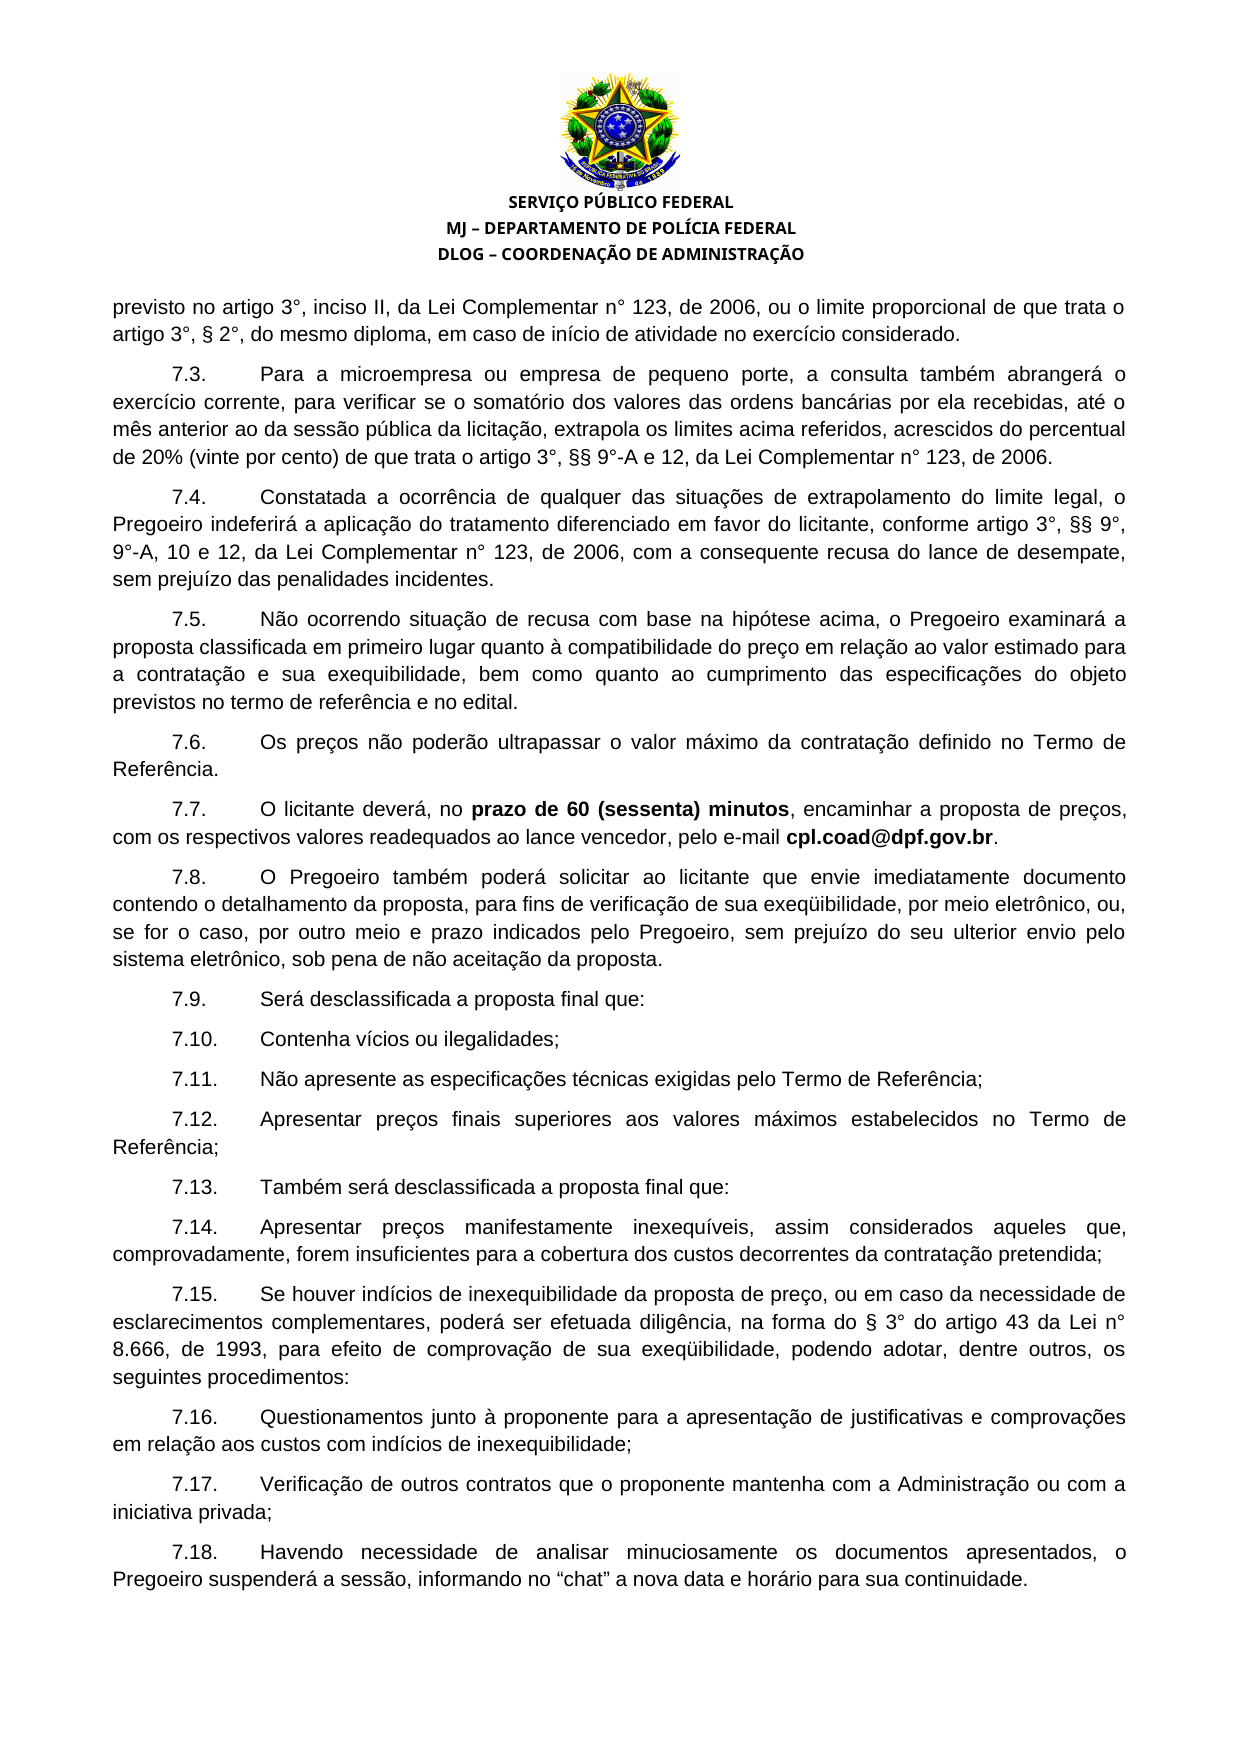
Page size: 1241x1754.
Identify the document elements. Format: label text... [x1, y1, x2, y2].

list Havendo necessidade de analisar minuciosamente os documentos apresentados, o Pregoeiro suspenderá a sessão, informando no “chat” a nova data e horário para sua continuidade. [112, 1539, 1128, 1591]
list Constatada a ocorrência de qualquer das situações de extrapolamento do limite legal, o Pregoeiro indeferirá a aplicação do tratamento diferenciado em favor do licitante, conforme artigo 3°, §§ 9°, 9°-A, 10 e 12, da Lei Complementar n° 123, de 2006, com a consequente recusa do lance de desempate, sem prejuízo das penalidades incidentes. [112, 484, 1128, 591]
list Apresentar preços manifestamente inexequíveis, assim considerados aqueles que, comprovadamente, forem insuficientes para a cobertura dos custos decorrentes da contratação pretendida; [112, 1214, 1128, 1266]
list Para a microempresa ou empresa de pequeno porte, a consulta também abrangerá o exercício corrente, para verificar se o somatório dos valores das ordens bancárias por ela recebidas, até o mês anterior ao da sessão pública da licitação, extrapola os limites acima referidos, acrescidos do percentual de 20% (vinte por cento) de que trata o artigo 3°, §§ 9°-A e 12, da Lei Complementar n° 123, de 2006. [112, 362, 1128, 468]
list Os preços não poderão ultrapassar o valor máximo da contratação definido no Termo de Referência. [112, 729, 1128, 781]
list Não ocorrendo situação de recusa com base na hipótese acima, o Pregoeiro examinará a proposta classificada em primeiro lugar quanto à compatibilidade do preço em relação ao valor estimado para a contratação e sua exequibilidade, bem como quanto ao cumprimento das especificações do objeto previstos no termo de referência e no edital. [112, 607, 1128, 713]
list Não apresente as especificações técnicas exigidas pelo Termo de Referência; [112, 1067, 1128, 1091]
list Questionamentos junto à proponente para a apresentação de justificativas e comprovações em relação aos custos com indícios de inexequibilidade; [112, 1404, 1128, 1456]
list Também será desclassificada a proposta final que: [112, 1174, 1128, 1198]
list O licitante deverá, no prazo de 60 (sessenta) minutos, encaminhar a proposta de preços, com os respectivos valores readequados ao lance vencedor, pelo e-mail cpl.coad@dpf.gov.br. [112, 797, 1128, 848]
list Apresentar preços finais superiores aos valores máximos estabelecidos no Termo de Referência; [112, 1107, 1128, 1158]
list Contenha vícios ou ilegalidades; [112, 1027, 1128, 1051]
list O Pregoeiro também poderá solicitar ao licitante que envie imediatamente documento contendo o detalhamento da proposta, para fins de verificação de sua exeqüibilidade, por meio eletrônico, ou, se for o caso, por outro meio e prazo indicados pelo Pregoeiro, sem prejuízo do seu ulterior envio pelo sistema eletrônico, sob pena de não aceitação da proposta. [112, 864, 1128, 971]
list Será desclassificada a proposta final que: [112, 987, 1128, 1011]
list Se houver indícios de inexequibilidade da proposta de preço, ou em caso da necessidade de esclarecimentos complementares, poderá ser efetuada diligência, na forma do § 3° do artigo 43 da Lei n° 8.666, de 1993, para efeito de comprovação de sua exeqüibilidade, podendo adotar, dentre outros, os seguintes procedimentos: [112, 1282, 1128, 1388]
picture [560, 73, 681, 191]
list Verificação de outros contratos que o proponente mantenha com a Administração ou com a iniciativa privada; [112, 1472, 1128, 1523]
